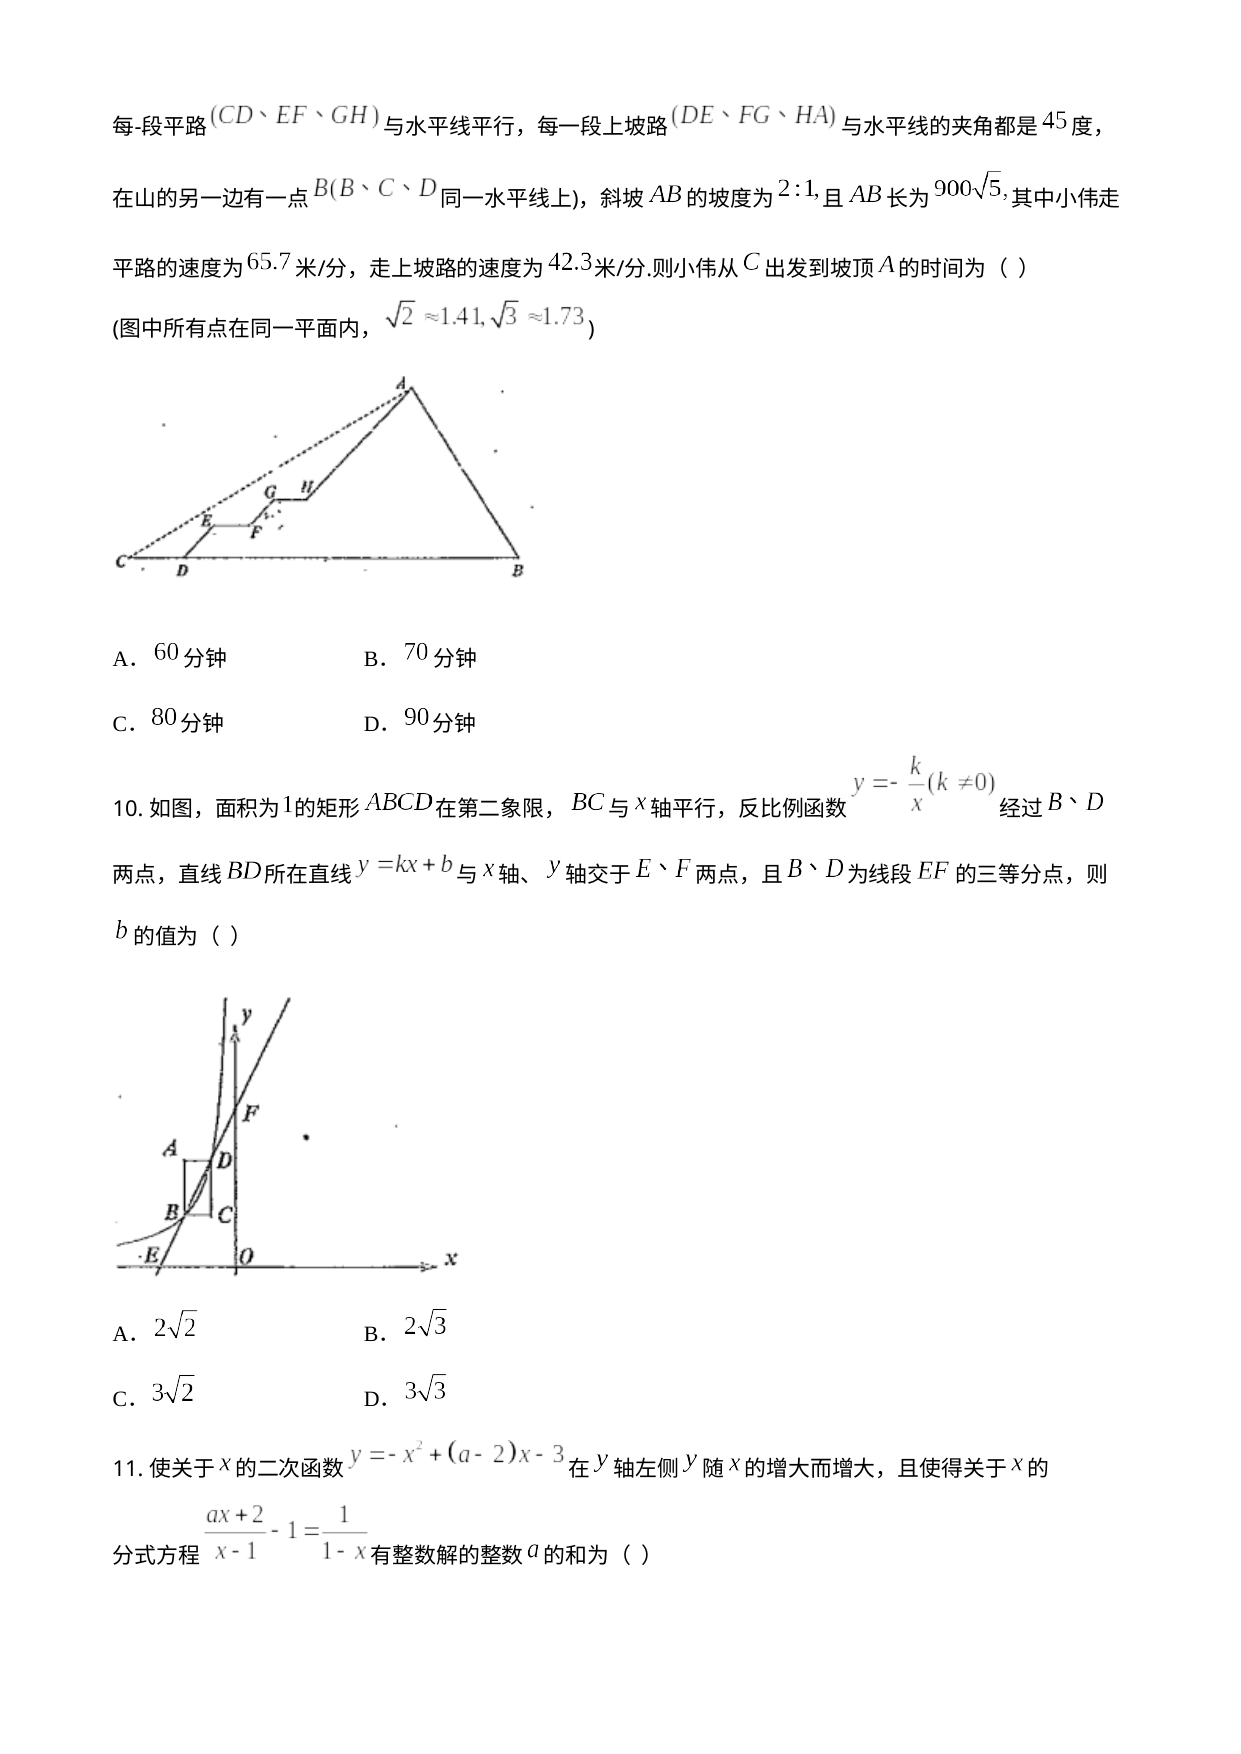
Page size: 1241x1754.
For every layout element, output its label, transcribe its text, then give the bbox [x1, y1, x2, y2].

picture [112, 979, 482, 1303]
text C． D． [112, 1369, 1128, 1434]
text 11. 使关于的二次函数在轴左侧随的增大而增大，且使得关于的 [112, 1434, 1128, 1499]
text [112, 102, 1128, 297]
picture [112, 361, 535, 601]
text C．分钟 D．分钟 [112, 687, 1128, 752]
text (图中所有点在同一平面内，) [112, 297, 1128, 362]
text 10. 如图，面积为的矩形在第二象限，与轴平行，反比例函数经过两点，直线所在直线与轴、轴交于两点，且为线段的三等分点，则的值为（ ） [112, 752, 1128, 979]
text A．分钟 B．分钟 [112, 622, 1128, 687]
text 分式方程有整数解的整数的和为（ ） [112, 1499, 1128, 1597]
text A． B． [112, 1304, 1128, 1369]
